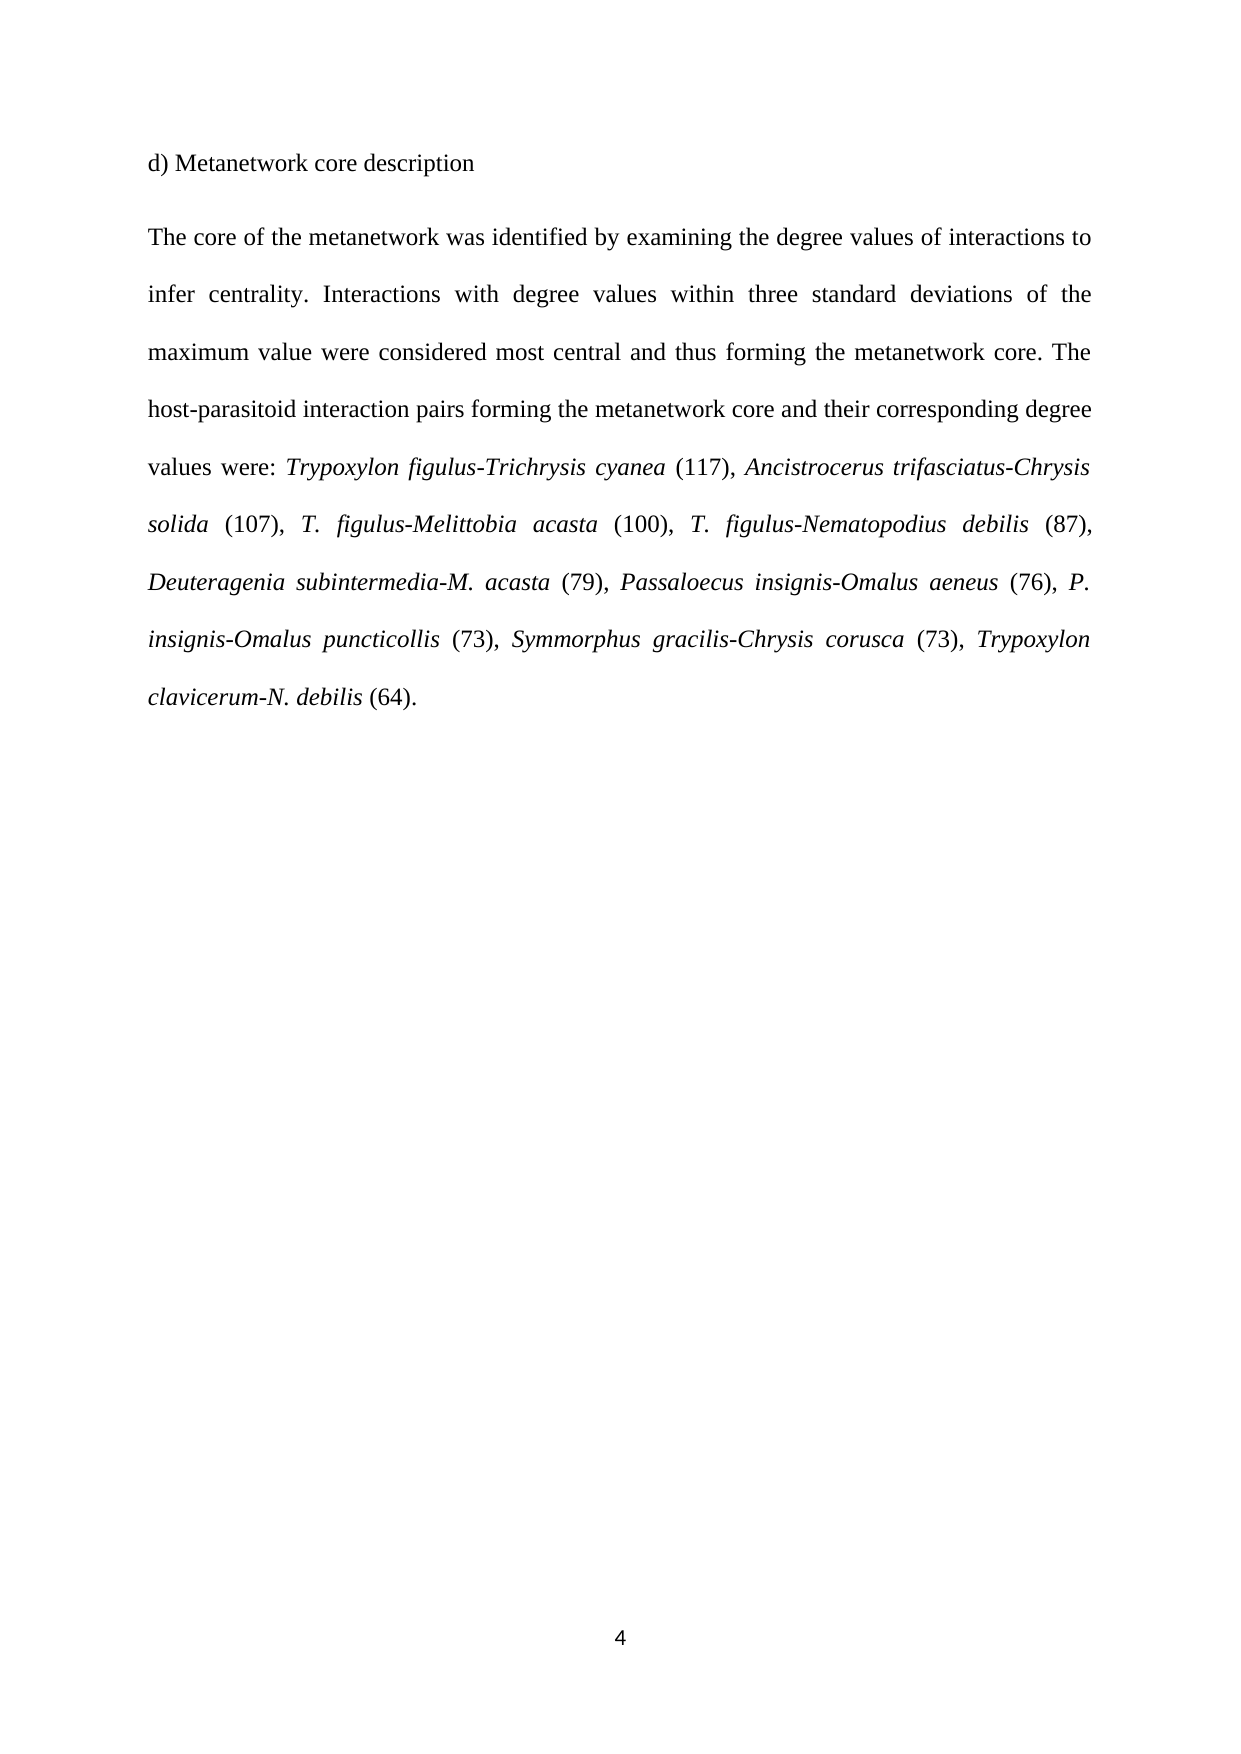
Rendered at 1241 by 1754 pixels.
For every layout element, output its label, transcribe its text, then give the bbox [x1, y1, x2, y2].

text The core of the metanetwork was identified by examining the degree values of interactions to infer centrality. Interactions with degree values within three standard deviations of the maximum value were considered most central and thus forming the metanetwork core. The host-parasitoid interaction pairs forming the metanetwork core and their corresponding degree values were: Trypoxylon figulus-Trichrysis cyanea (117), Ancistrocerus trifasciatus-Chrysis solida (107), T. figulus-Melittobia acasta (100), T. figulus-Nematopodius debilis (87), Deuteragenia subintermedia-M. acasta (79), Passaloecus insignis-Omalus aeneus (76), P. insignis-Omalus puncticollis (73), Symmorphus gracilis-Chrysis corusca (73), Trypoxylon clavicerum-N. debilis (64). [148, 222, 1093, 711]
text d) Metanetwork core description [148, 148, 1093, 176]
